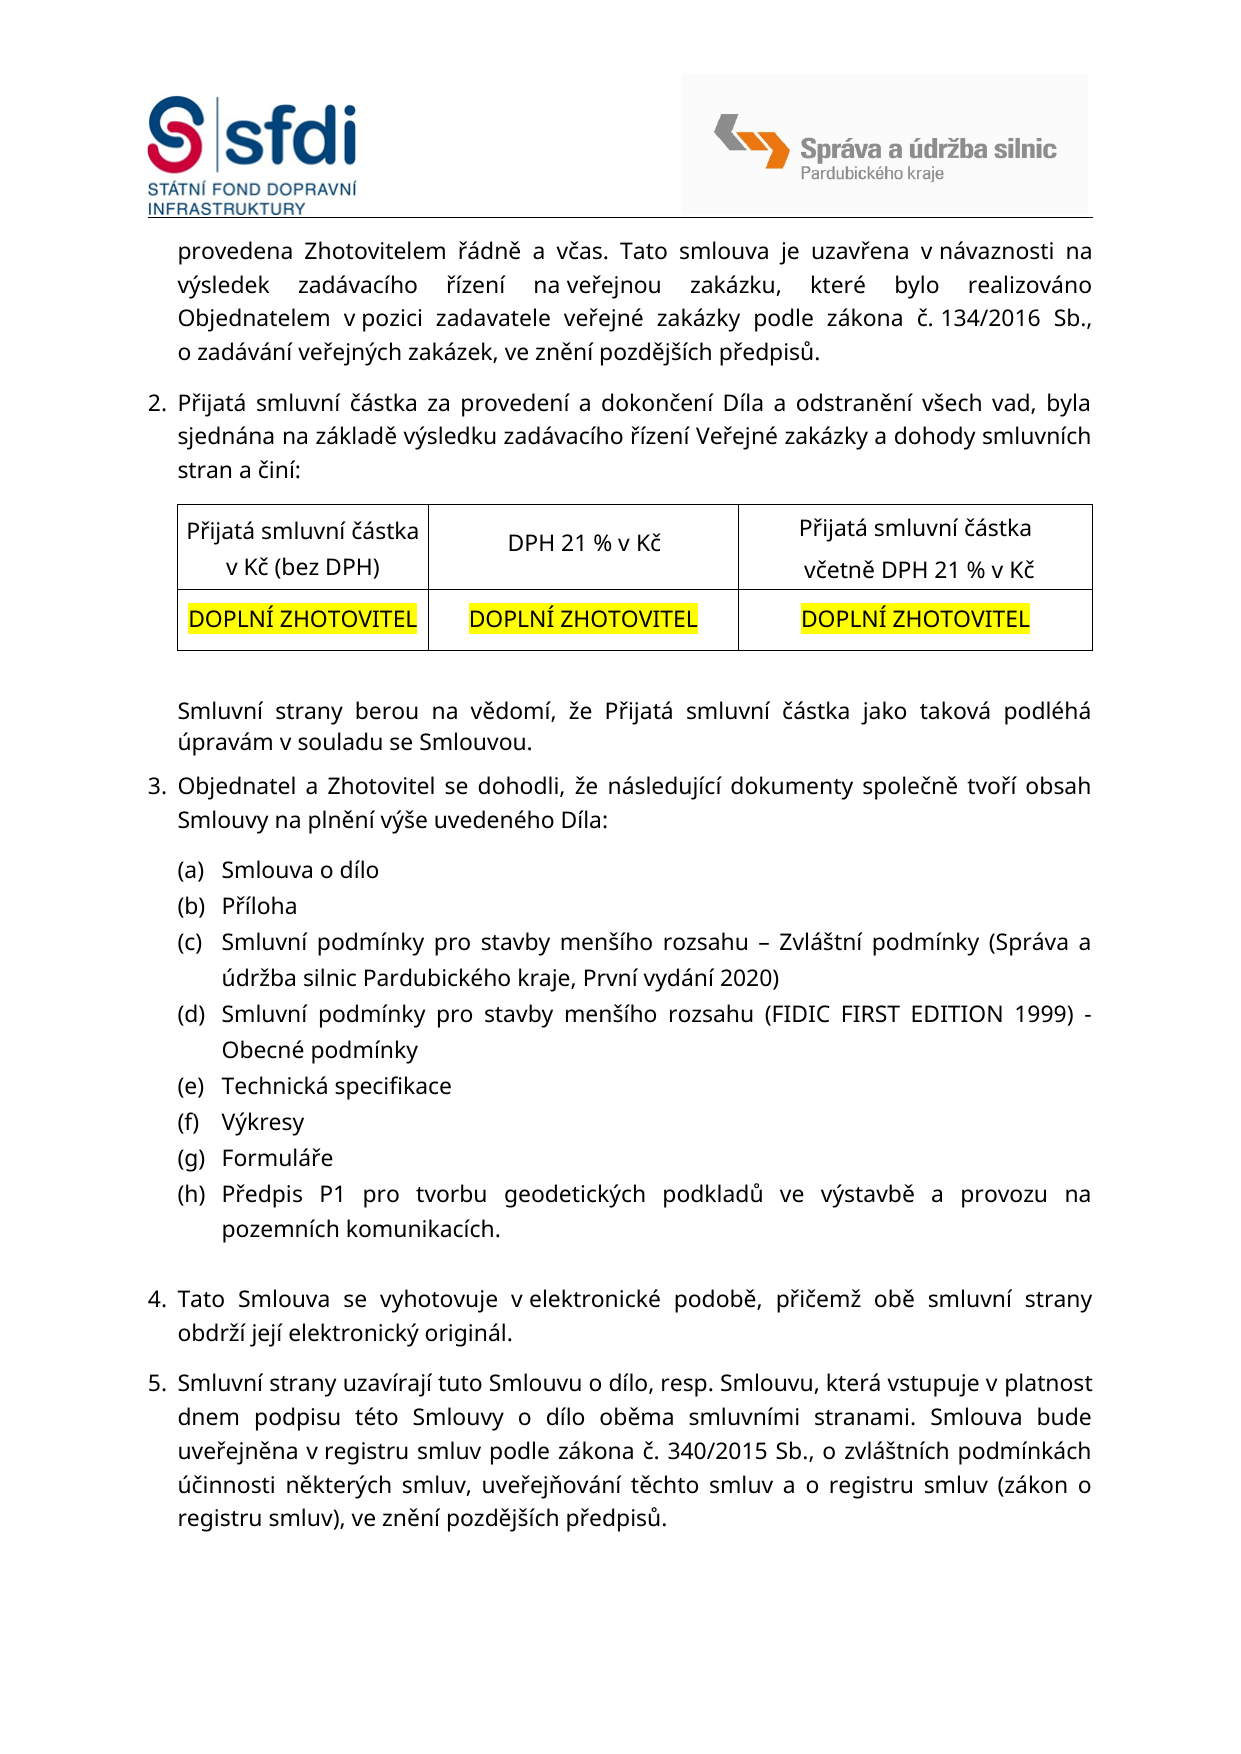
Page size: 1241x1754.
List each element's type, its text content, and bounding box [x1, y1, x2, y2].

list Technická specifikace [177, 1070, 1093, 1101]
list Formuláře [177, 1142, 1093, 1173]
picture [681, 73, 1088, 215]
table_cell DOPLNÍ ZHOTOVITEL [429, 590, 738, 650]
list Tato Smlouva se vyhotovuje v elektronické podobě, přičemž obě smluvní strany obdrží její elektronický originál. [148, 1283, 1093, 1348]
table_cell DOPLNÍ ZHOTOVITEL [178, 590, 428, 650]
list Smlouva o dílo [177, 854, 1093, 885]
list Předpis P1 pro tvorbu geodetických podkladů ve výstavbě a provozu na pozemních komunikacích. [177, 1177, 1093, 1245]
list Objednatel a Zhotovitel se dohodli, že následující dokumenty společně tvoří obsah Smlouvy na plnění výše uvedeného Díla: [148, 770, 1093, 835]
table_header DPH 21 % v Kč [429, 505, 738, 589]
list Smluvní strany uzavírají tuto Smlouvu o dílo, resp. Smlouvu, která vstupuje v platnost dnem podpisu této Smlouvy o dílo oběma smluvními stranami. Smlouva bude uveřejněna v registru smluv podle zákona č. 340/2015 Sb., o zvláštních podmínkách účinnosti některých smluv, uveřejňování těchto smluv a o registru smluv (zákon o registru smluv), ve znění pozdějších předpisů. [148, 1367, 1093, 1533]
list Příloha [177, 890, 1093, 921]
table_cell DOPLNÍ ZHOTOVITEL [739, 590, 1092, 650]
list Výkresy [177, 1106, 1093, 1137]
list Smluvní podmínky pro stavby menšího rozsahu – Zvláštní podmínky (Správa a údržba silnic Pardubického kraje, První vydání 2020) [177, 926, 1093, 993]
table_header Přijatá smluvní částka včetně DPH 21 % v Kč [739, 505, 1092, 589]
text Smluvní strany berou na vědomí, že Přijatá smluvní částka jako taková podléhá úpravám v souladu se Smlouvou. [177, 695, 1093, 757]
list Smluvní podmínky pro stavby menšího rozsahu (FIDIC FIRST EDITION 1999) - Obecné podmínky [177, 998, 1093, 1065]
list Přijatá smluvní částka za provedení a dokončení Díla a odstranění všech vad, byla sjednána na základě výsledku zadávacího řízení Veřejné zakázky a dohody smluvních stran a činí: [148, 386, 1093, 485]
picture [147, 94, 357, 215]
table_header Přijatá smluvní částka v Kč (bez DPH) [178, 505, 428, 589]
